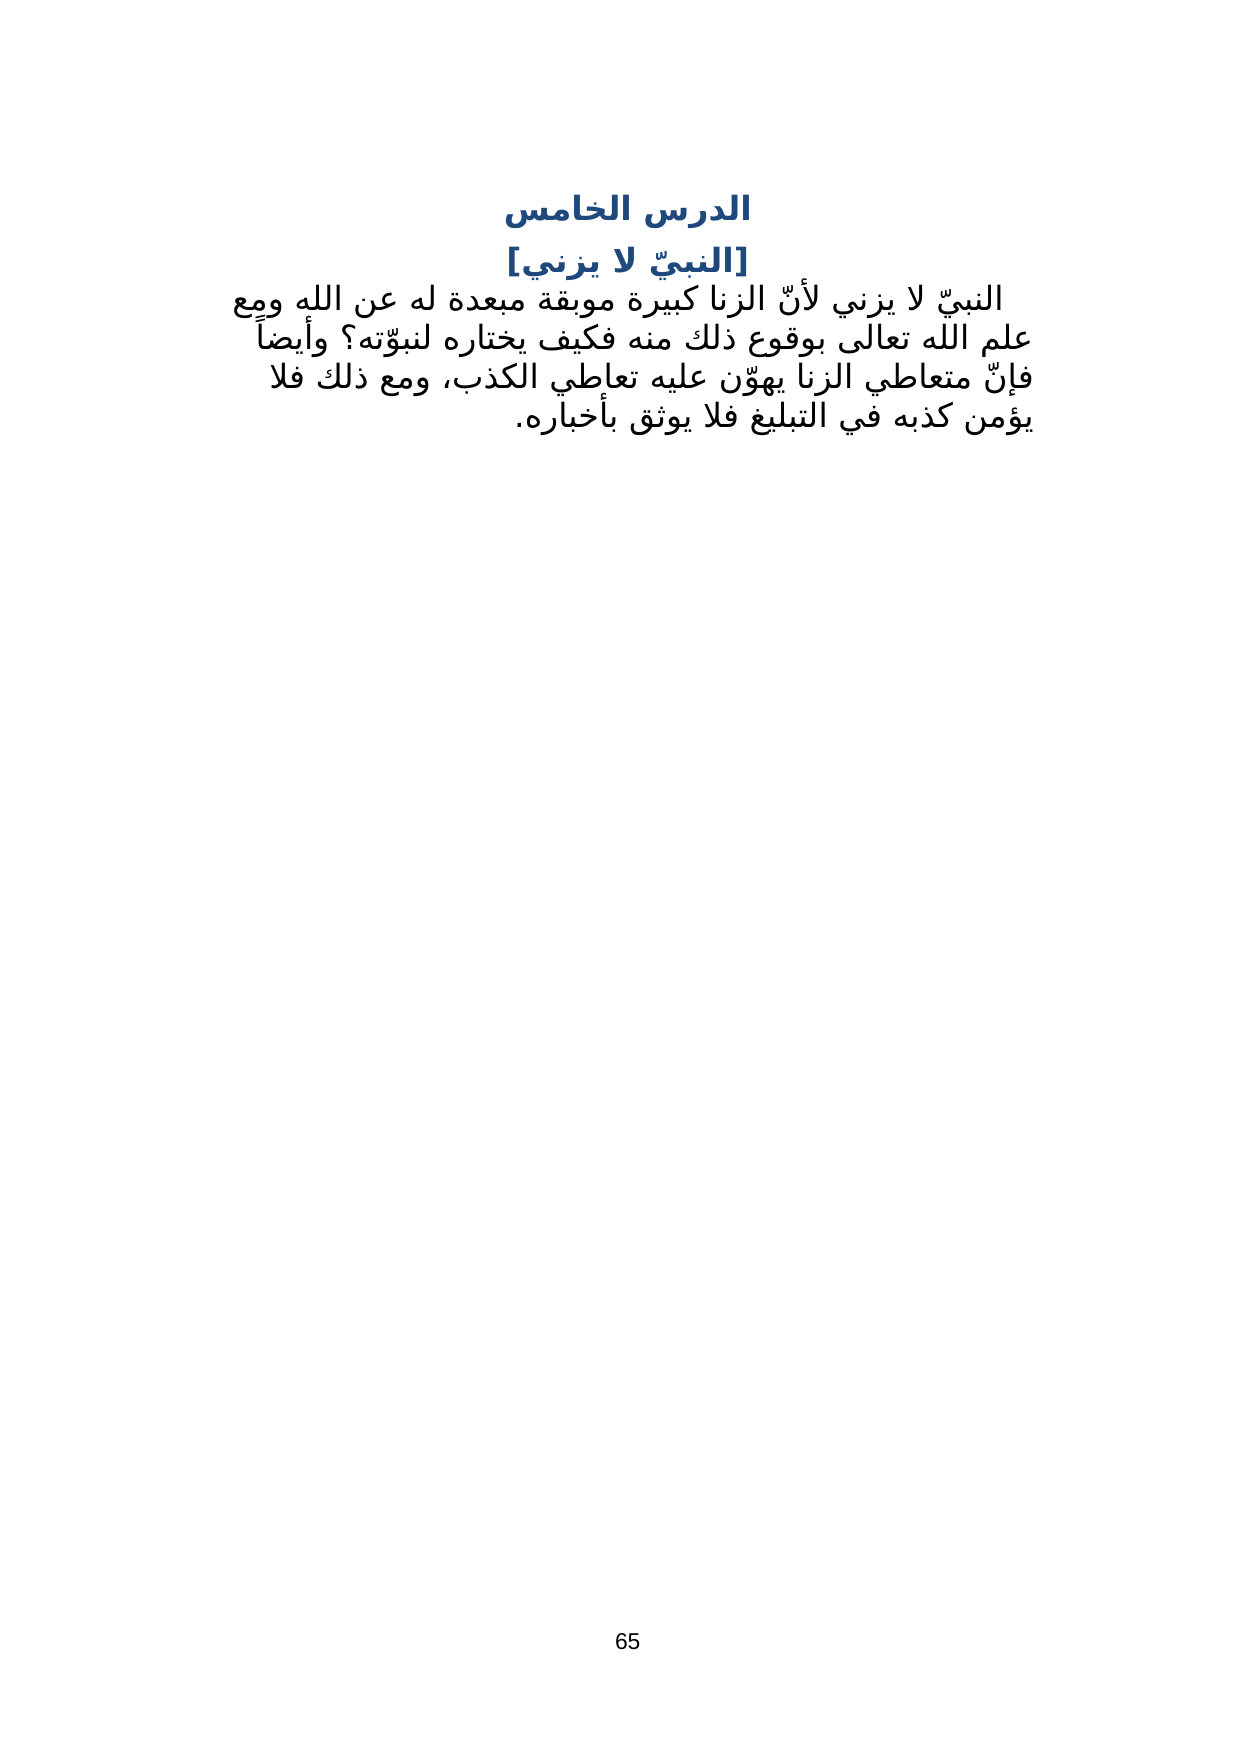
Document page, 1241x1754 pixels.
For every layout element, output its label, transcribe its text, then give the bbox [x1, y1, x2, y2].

subtitle الدرس الخامس [222, 190, 1033, 228]
text النبيّ لا يزني لأنّ الزنا كبيرة موبقة مبعدة له عن الله ومع علم الله تعالى بوقوع ذلك منه فكيف يختاره لنبوّته؟ وأيضاً فإنّ متعاطي الزنا يهوّن عليه تعاطي الكذب، ومع ذلك فلا يؤمن كذبه في التبليغ فلا يوثق بأخباره. [222, 280, 1033, 435]
subtitle [النبيّ لا يزني] [222, 241, 1033, 280]
